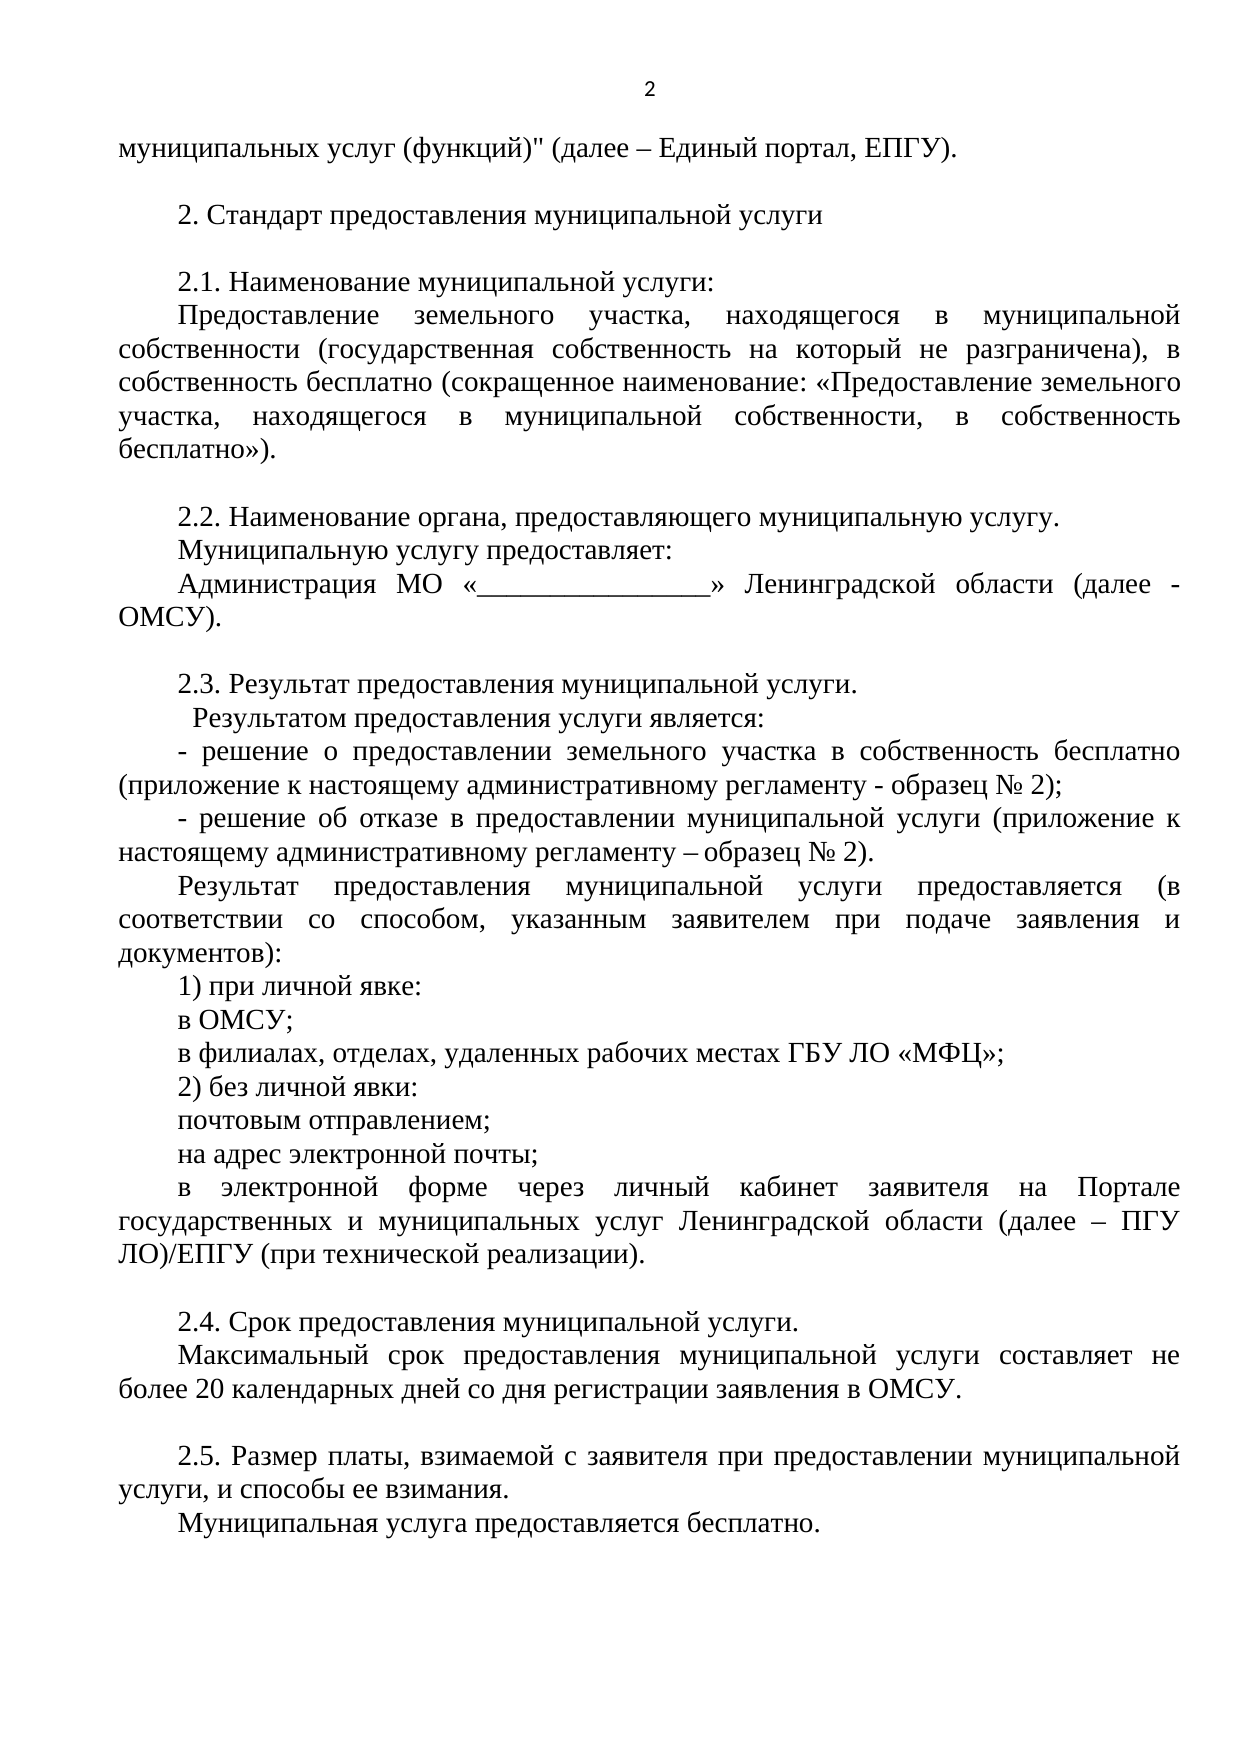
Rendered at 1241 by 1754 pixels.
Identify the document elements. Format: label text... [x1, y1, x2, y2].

text - решение об отказе в предоставлении муниципальной услуги (приложение к настоящему административному регламенту – образец № 2). [118, 801, 1181, 868]
text Муниципальная услуга предоставляется бесплатно. [118, 1505, 1181, 1538]
text 2. Стандарт предоставления муниципальной услуги [118, 197, 1181, 230]
text 2.1. Наименование муниципальной услуги: [118, 264, 1181, 297]
text Муниципальную услугу предоставляет: [118, 532, 1181, 566]
text 2.3. Результат предоставления муниципальной услуги. [118, 666, 1181, 700]
text Результат предоставления муниципальной услуги предоставляется (в соответствии со способом, указанным заявителем при подаче заявления и документов): [118, 868, 1181, 968]
text почтовым отправлением; [118, 1102, 1181, 1136]
text Максимальный срок предоставления муниципальной услуги составляет не более 20 календарных дней со дня регистрации заявления в ОМСУ. [118, 1337, 1181, 1404]
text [118, 130, 1181, 163]
text 2.5. Размер платы, взимаемой с заявителя при предоставлении муниципальной услуги, и способы ее взимания. [118, 1438, 1181, 1505]
text в филиалах, отделах, удаленных рабочих местах ГБУ ЛО «МФЦ»; [118, 1035, 1181, 1069]
text - решение о предоставлении земельного участка в собственность бесплатно (приложение к настоящему административному регламенту - образец № 2); [118, 733, 1181, 801]
text на адрес электронной почты; [118, 1136, 1181, 1169]
text в электронной форме через личный кабинет заявителя на Портале государственных и муниципальных услуг Ленинградской области (далее – ПГУ ЛО)/ЕПГУ (при технической реализации). [118, 1169, 1181, 1270]
text 2.2. Наименование органа, предоставляющего муниципальную услугу. [118, 499, 1181, 532]
text Результатом предоставления услуги является: [118, 700, 1181, 733]
text 2.4. Срок предоставления муниципальной услуги. [118, 1304, 1181, 1337]
text в ОМСУ; [118, 1002, 1181, 1035]
text 2) без личной явки: [118, 1069, 1181, 1102]
text Предоставление земельного участка, находящегося в муниципальной собственности (государственная собственность на который не разграничена), в собственность бесплатно (сокращенное наименование: «Предоставление земельного участка, находящегося в муниципальной собственности, в собственность бесплатно»). [118, 297, 1181, 465]
text Администрация МО «________________» Ленинградской области (далее - ОМСУ). [118, 566, 1181, 633]
text 1) при личной явке: [118, 968, 1181, 1002]
